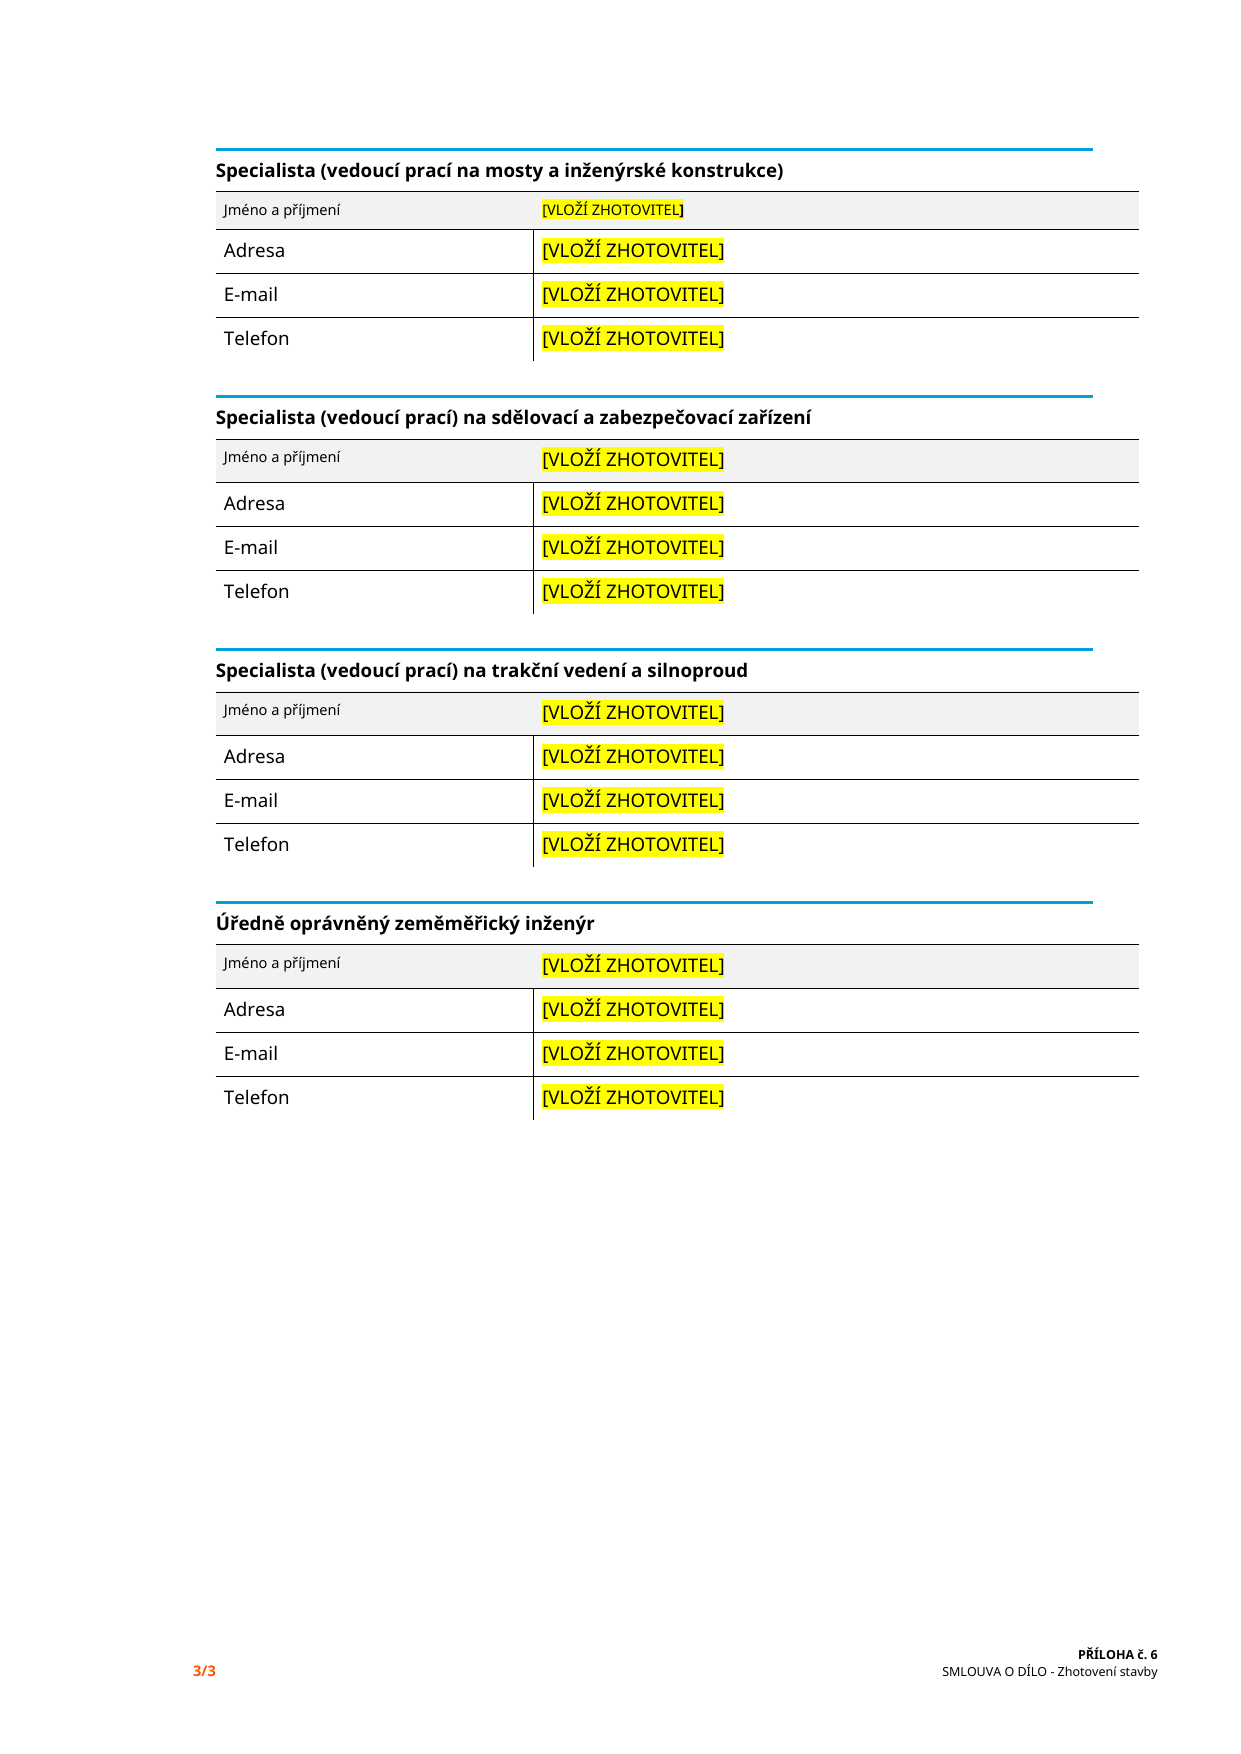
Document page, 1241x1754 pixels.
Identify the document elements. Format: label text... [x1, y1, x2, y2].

table_cell [VLOŽÍ ZHOTOVITEL] [534, 318, 1139, 361]
table_cell Telefon [216, 318, 533, 361]
table_header [VLOŽÍ ZHOTOVITEL] [534, 440, 1139, 482]
table_cell Telefon [216, 1077, 533, 1120]
table_cell [VLOŽÍ ZHOTOVITEL] [534, 1033, 1139, 1076]
table_header Jméno a příjmení [216, 693, 534, 735]
table_cell [VLOŽÍ ZHOTOVITEL] [534, 274, 1139, 317]
table_cell [VLOŽÍ ZHOTOVITEL] [534, 1077, 1139, 1120]
table_cell E-mail [216, 527, 533, 570]
table_cell [VLOŽÍ ZHOTOVITEL] [534, 736, 1139, 779]
table_cell [VLOŽÍ ZHOTOVITEL] [534, 527, 1139, 570]
table_cell Adresa [216, 483, 533, 526]
text Specialista (vedoucí prací) na trakční vedení a silnoproud [216, 651, 1093, 683]
table_cell [VLOŽÍ ZHOTOVITEL] [534, 989, 1139, 1032]
table_cell [VLOŽÍ ZHOTOVITEL] [534, 230, 1139, 273]
table_header [VLOŽÍ ZHOTOVITEL] [534, 693, 1139, 735]
table_cell Adresa [216, 230, 533, 273]
table_cell Adresa [216, 736, 533, 779]
table_header Jméno a příjmení [216, 192, 534, 229]
table_cell [VLOŽÍ ZHOTOVITEL] [534, 824, 1139, 867]
table_cell Telefon [216, 824, 533, 867]
text Úředně oprávněný zeměměřický inženýr [216, 904, 1093, 936]
table_header [VLOŽÍ ZHOTOVITEL] [534, 945, 1139, 988]
table_cell E-mail [216, 780, 533, 823]
table_cell E-mail [216, 274, 533, 317]
text Specialista (vedoucí prací na mosty a inženýrské konstrukce) [216, 151, 1093, 182]
table_cell [VLOŽÍ ZHOTOVITEL] [534, 780, 1139, 823]
table_header Jméno a příjmení [216, 945, 534, 988]
table_cell [VLOŽÍ ZHOTOVITEL] [534, 483, 1139, 526]
table_cell Telefon [216, 571, 533, 614]
table_cell E-mail [216, 1033, 533, 1076]
table_cell Adresa [216, 989, 533, 1032]
table_header [VLOŽÍ ZHOTOVITEL] [534, 192, 1139, 229]
table_header Jméno a příjmení [216, 440, 534, 482]
table_cell [VLOŽÍ ZHOTOVITEL] [534, 571, 1139, 614]
text Specialista (vedoucí prací) na sdělovací a zabezpečovací zařízení [216, 398, 1093, 430]
